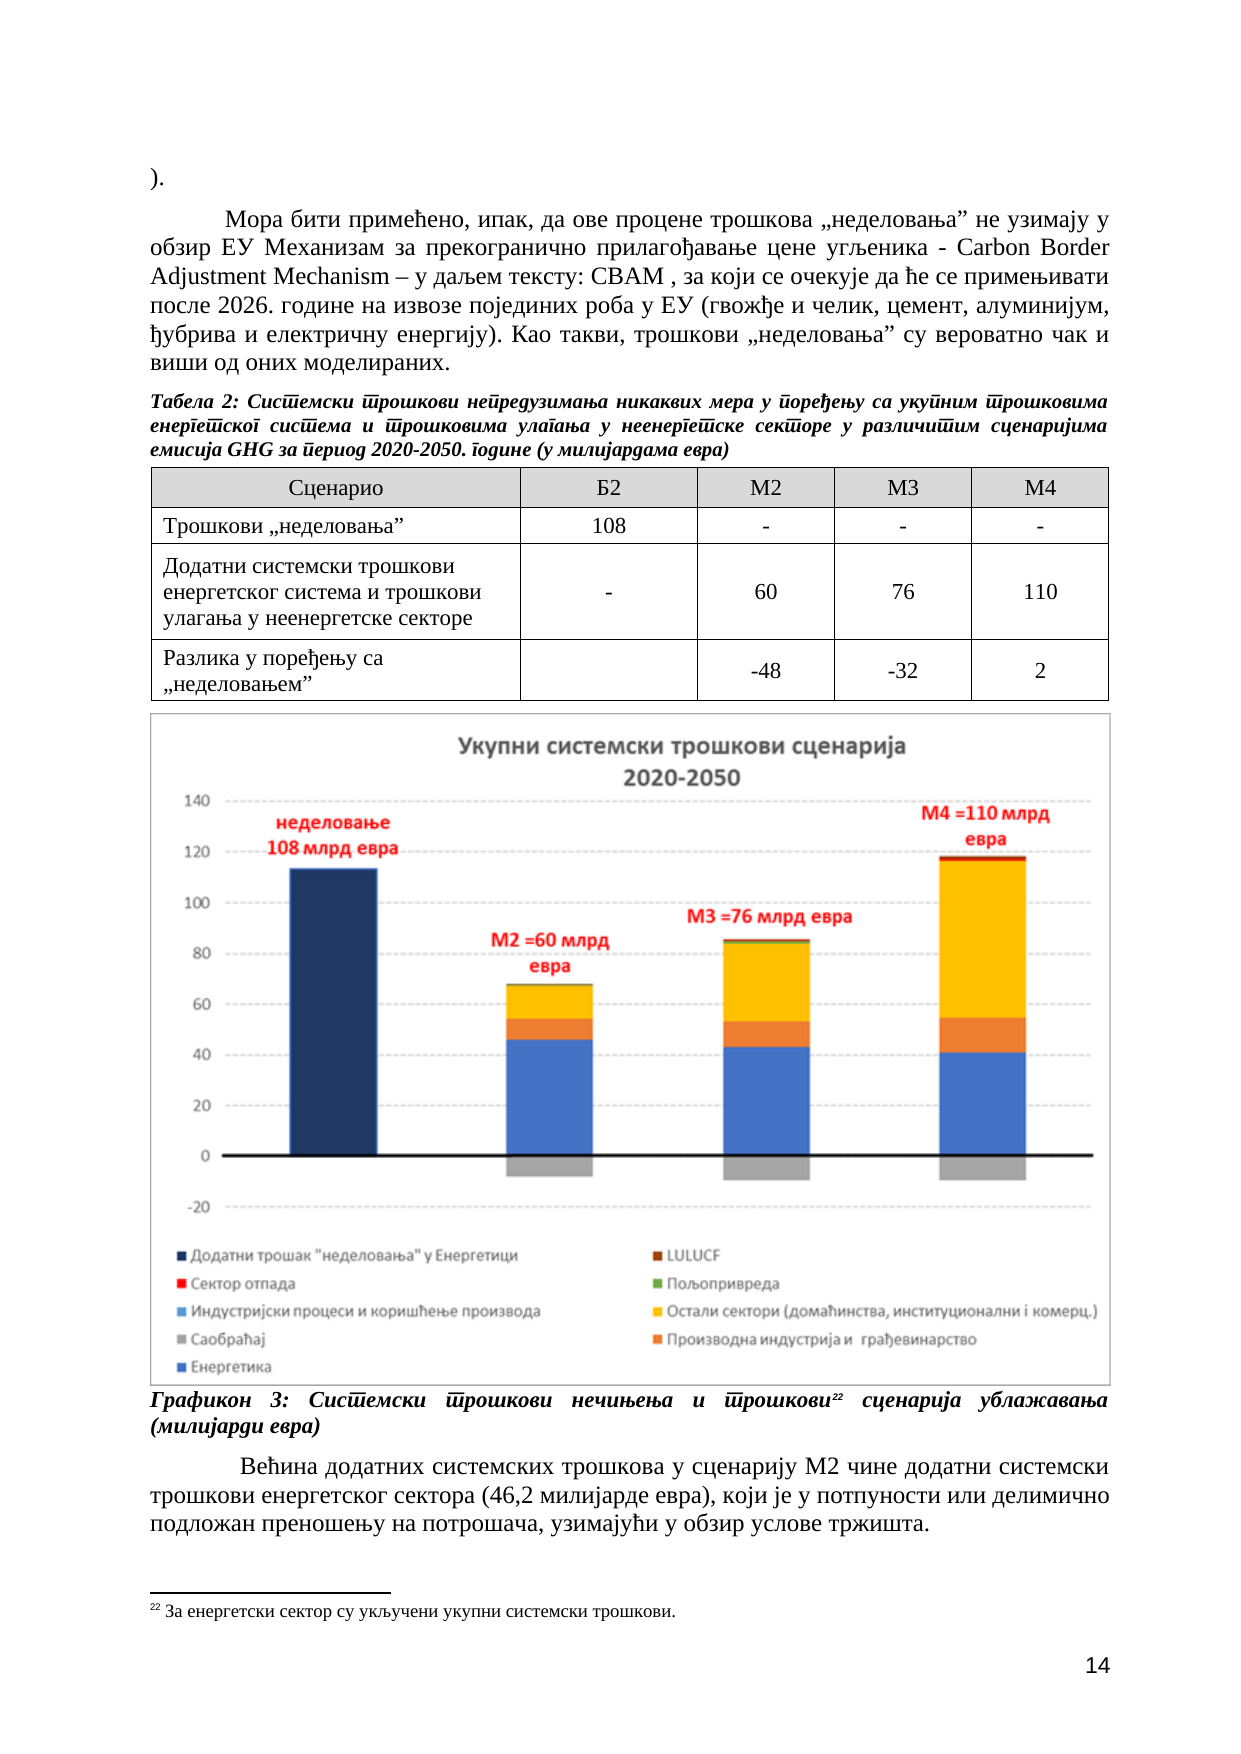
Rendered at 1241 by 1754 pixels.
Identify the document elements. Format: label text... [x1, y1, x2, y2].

table_cell Разлика у поређењу са „неделовањем” [152, 640, 520, 700]
table_cell 2 [972, 640, 1108, 700]
text Већина додатних системских трошкова у сценарију М2 чине додатни системски трошкови енергетског сектора (46,2 милијарде евра), који је у потпуности или делимично подложан преношењу на потрошача, узимајући у обзир услове тржишта. [150, 1451, 1110, 1537]
table_cell [521, 640, 697, 700]
table_header М4 [972, 468, 1108, 507]
table_cell - [972, 508, 1108, 542]
table_header М3 [835, 468, 971, 507]
text Мора бити примећено, ипак, да ове процене трошкова „неделовања” не узимају у обзир ЕУ Механизам за прекогранично прилагођавање цене угљеника - Carbon Border Adjustment Mechanism – у даљем тексту: CBAM , за који се очекује да ће се примењивати после 2026. године на извозе појединих роба у ЕУ (гвожђе и челик, цемент, алуминијум, ђубрива и електричну енергију). Као такви, трошкови „неделовања” су вероватно чак и виши од оних моделираних. [150, 204, 1110, 376]
table_cell - [698, 508, 834, 542]
text Графикон 3: Системски трошкови нечињења и трошкови сценарија ублажавања (милијарди евра) [150, 1386, 1110, 1438]
table_cell 108 [521, 508, 697, 542]
table_header М2 [698, 468, 834, 507]
table_cell Додатни системски трошкови енергетског система и трошкови улагања у неенергетске секторе [152, 544, 520, 639]
text Табела 2). [150, 162, 1110, 191]
table_cell - [835, 508, 971, 542]
table_header Б2 [521, 468, 697, 507]
table_cell 76 [835, 544, 971, 639]
table_cell -48 [698, 640, 834, 700]
table_header Сценарио [152, 468, 520, 507]
table_cell - [521, 544, 697, 639]
table_cell 110 [972, 544, 1108, 639]
picture [150, 713, 1111, 1386]
text Табела 2: Системски трошкови непредузимања никаквих мера у поређењу са укупним трошковима енергетског система и трошковима улагања у неенергетске секторе у различитим сценаријима емисија GHG за период 2020-2050. године (у милијардама евра) [150, 389, 1110, 461]
table_cell 60 [698, 544, 834, 639]
table_cell -32 [835, 640, 971, 700]
table_cell Трошкови „неделовања” [152, 508, 520, 542]
